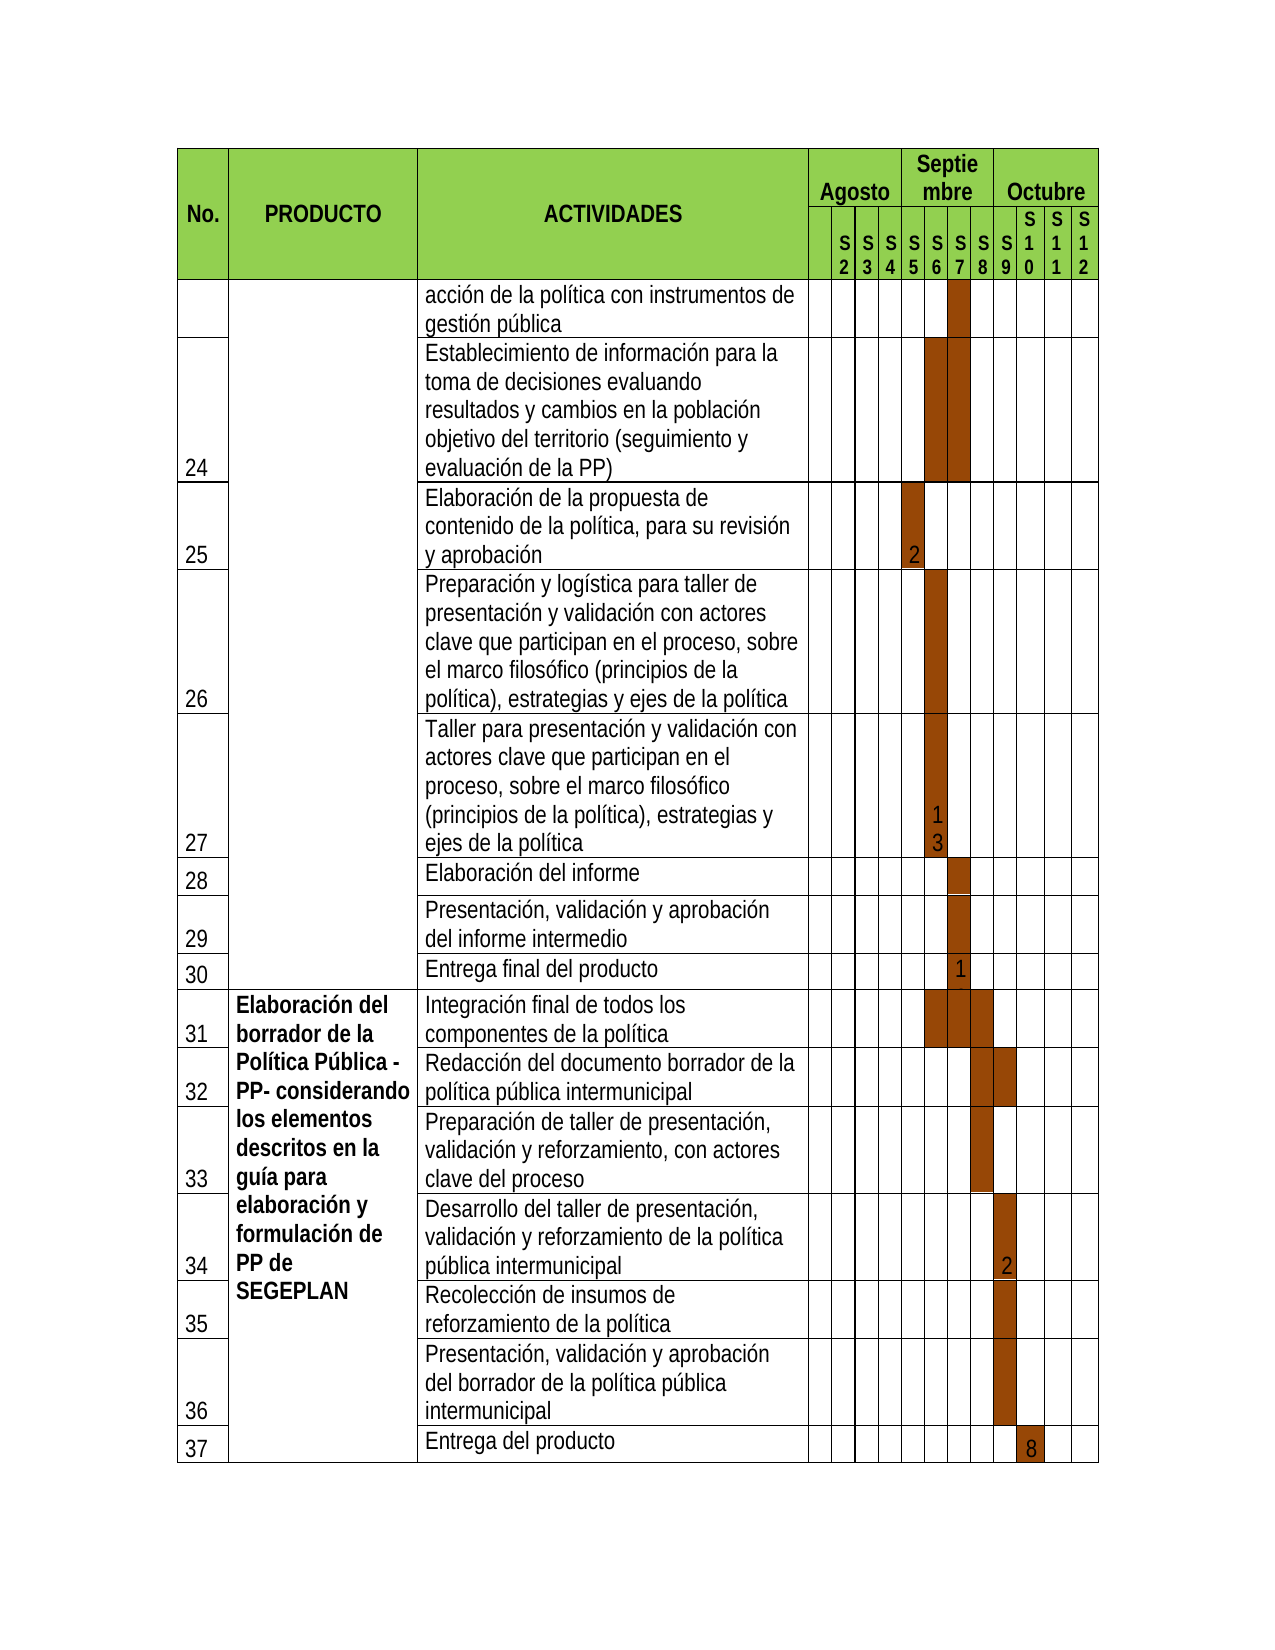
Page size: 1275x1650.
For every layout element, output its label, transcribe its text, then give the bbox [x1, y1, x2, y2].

table_cell 36 [178, 1339, 228, 1425]
table_cell Presentación, validación y aprobación del borrador de la política pública intermunicipal [418, 1339, 808, 1425]
table_cell [832, 1048, 854, 1106]
table_cell [971, 338, 993, 481]
table_cell [994, 1281, 1016, 1338]
table_cell 33 [178, 1107, 228, 1192]
table_cell [948, 1281, 970, 1338]
table_cell [856, 1107, 878, 1192]
table_cell 2 [994, 1194, 1016, 1279]
table_header Septiembre [902, 149, 993, 206]
table_cell [994, 714, 1016, 857]
table_cell Presentación, validación y aprobación del informe intermedio [418, 896, 808, 953]
table_cell [948, 896, 970, 953]
table_cell S7 [948, 207, 970, 279]
table_cell Elaboración del borrador de la Política Pública -PP- considerando los elementos descritos en la guía para elaboración y formulación de PP de SEGEPLAN [229, 990, 417, 1462]
table_cell [856, 1339, 878, 1425]
table_cell [1017, 954, 1044, 989]
table_cell [809, 954, 831, 989]
table_header No. [178, 149, 228, 279]
table_cell [994, 570, 1016, 713]
table_cell [1017, 1339, 1044, 1425]
table_cell [832, 570, 854, 713]
table_cell [879, 338, 901, 481]
table_cell [925, 338, 947, 481]
table_cell [925, 570, 947, 713]
table_cell [1045, 1048, 1071, 1106]
table_cell Entrega del producto [418, 1426, 808, 1462]
table_cell [809, 483, 831, 568]
table_cell Entrega final del producto [418, 954, 808, 989]
table_cell [902, 1194, 924, 1279]
table_cell [902, 714, 924, 857]
table_cell [1072, 896, 1098, 953]
table_cell [832, 1281, 854, 1338]
table_cell S5 [902, 207, 924, 279]
table_cell [1045, 714, 1071, 857]
table_cell Establecimiento de información para la toma de decisiones evaluando resultados y cambios en la población objetivo del territorio (seguimiento y evaluación de la PP) [418, 338, 808, 481]
table_cell [902, 570, 924, 713]
table_cell 31 [178, 990, 228, 1047]
table_cell [948, 570, 970, 713]
table_cell [994, 990, 1016, 1047]
table_cell [1017, 896, 1044, 953]
table_header Octubre [994, 149, 1098, 206]
table_cell [1017, 570, 1044, 713]
table_cell [809, 1194, 831, 1279]
table_cell 24 [178, 338, 228, 481]
table_cell [1072, 990, 1098, 1047]
table_cell [832, 1426, 854, 1462]
table_cell 32 [178, 1048, 228, 1106]
table_header ACTIVIDADES [418, 149, 808, 279]
table_cell [1072, 858, 1098, 894]
table_cell [925, 483, 947, 568]
table_cell [1045, 1339, 1071, 1425]
table_cell [1072, 1281, 1098, 1338]
table_cell [1017, 483, 1044, 568]
table_cell [925, 858, 947, 894]
table_cell [948, 1339, 970, 1425]
table_cell [832, 896, 854, 953]
table_cell [925, 1048, 947, 1106]
table_cell [1045, 483, 1071, 568]
table_cell [1045, 280, 1071, 337]
table_cell [971, 1339, 993, 1425]
table_cell [1045, 990, 1071, 1047]
table_cell Taller para presentación y validación con actores clave que participan en el proceso, sobre el marco filosófico (principios de la política), estrategias y ejes de la política [418, 714, 808, 857]
table_cell [832, 280, 854, 337]
table_cell [948, 714, 970, 857]
table_cell [971, 1281, 993, 1338]
table_cell [809, 207, 831, 279]
table_cell [832, 1194, 854, 1279]
table_cell [809, 1339, 831, 1425]
table_cell [925, 1426, 947, 1462]
table_cell [879, 714, 901, 857]
table_cell [971, 1107, 993, 1192]
table_cell [994, 1107, 1016, 1192]
table_cell [994, 1426, 1016, 1462]
table_cell [994, 483, 1016, 568]
table_cell Preparación y logística para taller de presentación y validación con actores clave que participan en el proceso, sobre el marco filosófico (principios de la política), estrategias y ejes de la política [418, 570, 808, 713]
table_cell [902, 954, 924, 989]
table_cell S9 [994, 207, 1016, 279]
table_cell [856, 1426, 878, 1462]
table_cell 29 [178, 896, 228, 953]
table_cell [879, 483, 901, 568]
table_cell [994, 280, 1016, 337]
table_cell [879, 1048, 901, 1106]
table_cell [856, 714, 878, 857]
table_cell [879, 280, 901, 337]
table_cell [879, 954, 901, 989]
table_cell [925, 280, 947, 337]
table_cell [1045, 1281, 1071, 1338]
table_cell Integración final de todos los componentes de la política [418, 990, 808, 1047]
table_cell [832, 1107, 854, 1192]
table_cell [971, 483, 993, 568]
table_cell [418, 280, 808, 337]
table_cell [948, 1107, 970, 1192]
table_cell [1072, 1194, 1098, 1279]
table_cell Desarrollo del taller de presentación, validación y reforzamiento de la política pública intermunicipal [418, 1194, 808, 1279]
table_cell 13 [925, 714, 947, 857]
table_cell [809, 280, 831, 337]
table_cell [902, 896, 924, 953]
table_cell [1045, 896, 1071, 953]
table_cell [971, 896, 993, 953]
table_cell [856, 858, 878, 894]
table_cell [902, 280, 924, 337]
table_cell [809, 1048, 831, 1106]
table_cell [948, 1048, 970, 1106]
table_cell [1017, 858, 1044, 894]
table_cell [879, 570, 901, 713]
table_cell [1017, 714, 1044, 857]
table_cell [1072, 1107, 1098, 1192]
table_cell S12 [1072, 207, 1098, 279]
table_cell [994, 1339, 1016, 1425]
table_cell [948, 280, 970, 337]
table_cell [925, 990, 947, 1047]
table_cell S2 [832, 207, 854, 279]
table_cell [856, 338, 878, 481]
table_cell [832, 954, 854, 989]
table_cell [856, 1194, 878, 1279]
table_cell 37 [178, 1426, 228, 1462]
table_cell Redacción del documento borrador de la política pública intermunicipal [418, 1048, 808, 1106]
table_cell [925, 1194, 947, 1279]
table_cell [994, 954, 1016, 989]
table_cell [879, 990, 901, 1047]
table_cell 30 [178, 954, 228, 989]
table_cell [1045, 1194, 1071, 1279]
table_cell [1017, 990, 1044, 1047]
table_cell [948, 858, 970, 894]
table_cell [856, 280, 878, 337]
table_cell [1072, 570, 1098, 713]
table_cell Elaboración del informe [418, 858, 808, 894]
table_cell [809, 338, 831, 481]
table_cell [832, 1339, 854, 1425]
table_cell [1072, 1426, 1098, 1462]
table_cell [879, 1426, 901, 1462]
table_cell Recolección de insumos de reforzamiento de la política [418, 1281, 808, 1338]
table_cell [1072, 954, 1098, 989]
table_cell [856, 1048, 878, 1106]
table_cell [925, 1281, 947, 1338]
table_cell [971, 954, 993, 989]
table_cell [832, 483, 854, 568]
table_cell [971, 280, 993, 337]
table_cell [809, 570, 831, 713]
table_cell 28 [178, 858, 228, 894]
table_cell S4 [879, 207, 901, 279]
table_cell [856, 954, 878, 989]
table_cell [1045, 338, 1071, 481]
table_cell [902, 858, 924, 894]
table_cell 34 [178, 1194, 228, 1279]
table_cell [902, 1048, 924, 1106]
table_cell [902, 338, 924, 481]
table_cell [879, 1281, 901, 1338]
table_cell [1017, 1281, 1044, 1338]
table_cell [1072, 1339, 1098, 1425]
table_cell [856, 483, 878, 568]
table_header PRODUCTO [229, 149, 417, 279]
table_cell [994, 896, 1016, 953]
table_cell [809, 896, 831, 953]
table_cell [971, 1048, 993, 1106]
table_cell [948, 338, 970, 481]
table_cell [1045, 1426, 1071, 1462]
table_cell [1045, 570, 1071, 713]
table_cell [1072, 483, 1098, 568]
table_cell 27 [178, 714, 228, 857]
table_cell [1017, 1194, 1044, 1279]
table_cell Preparación de taller de presentación, validación y reforzamiento, con actores clave del proceso [418, 1107, 808, 1192]
table_cell [856, 570, 878, 713]
table_cell Elaboración de la propuesta de contenido de la política, para su revisión y aprobación [418, 483, 808, 568]
table_cell [809, 1281, 831, 1338]
table_cell [925, 1339, 947, 1425]
table_cell [971, 1426, 993, 1462]
table_cell [1045, 954, 1071, 989]
table_cell 2 [902, 483, 924, 568]
table_cell [948, 1426, 970, 1462]
table_cell [809, 714, 831, 857]
table_cell [1045, 858, 1071, 894]
table_cell [925, 896, 947, 953]
table_cell [994, 858, 1016, 894]
table_cell [809, 1426, 831, 1462]
table_cell [879, 1194, 901, 1279]
table_cell S11 [1045, 207, 1071, 279]
table_cell [809, 858, 831, 894]
table_cell [1017, 280, 1044, 337]
table_cell 16 [948, 954, 970, 989]
table_cell [971, 714, 993, 857]
table_cell [879, 1107, 901, 1192]
table_cell [1017, 1107, 1044, 1192]
table_cell [948, 990, 970, 1047]
table_cell [902, 1281, 924, 1338]
table_cell [902, 1426, 924, 1462]
table_cell [902, 990, 924, 1047]
table_cell [994, 1048, 1016, 1106]
table_header Agosto [809, 149, 901, 206]
table_cell [832, 338, 854, 481]
table_cell [925, 954, 947, 989]
table_cell S8 [971, 207, 993, 279]
table_cell [809, 1107, 831, 1192]
table_cell [856, 896, 878, 953]
table_cell [1017, 1048, 1044, 1106]
table_cell [1072, 280, 1098, 337]
table_cell [902, 1339, 924, 1425]
table_cell [1072, 714, 1098, 857]
table_cell [832, 990, 854, 1047]
table_cell [879, 896, 901, 953]
table_cell S3 [856, 207, 878, 279]
table_cell [1017, 338, 1044, 481]
table_cell [971, 1194, 993, 1279]
table_cell [971, 570, 993, 713]
table_cell [925, 1107, 947, 1192]
table_cell [948, 483, 970, 568]
table_cell [994, 338, 1016, 481]
table_cell 35 [178, 1281, 228, 1338]
table_cell [879, 1339, 901, 1425]
table_cell [1045, 1107, 1071, 1192]
table_cell [832, 858, 854, 894]
table_cell [809, 990, 831, 1047]
table_cell [832, 714, 854, 857]
table_cell 26 [178, 570, 228, 713]
table_cell S6 [925, 207, 947, 279]
table_cell S10 [1017, 207, 1044, 279]
table_cell [971, 990, 993, 1047]
table_cell 8 [1017, 1426, 1044, 1462]
table_cell 23 [178, 280, 228, 337]
table_cell [1072, 1048, 1098, 1106]
table_cell [948, 1194, 970, 1279]
table_cell [856, 1281, 878, 1338]
table_cell 25 [178, 483, 228, 568]
table_cell [1072, 338, 1098, 481]
table_cell [971, 858, 993, 894]
table_cell [856, 990, 878, 1047]
table_cell [879, 858, 901, 894]
table_cell [902, 1107, 924, 1192]
